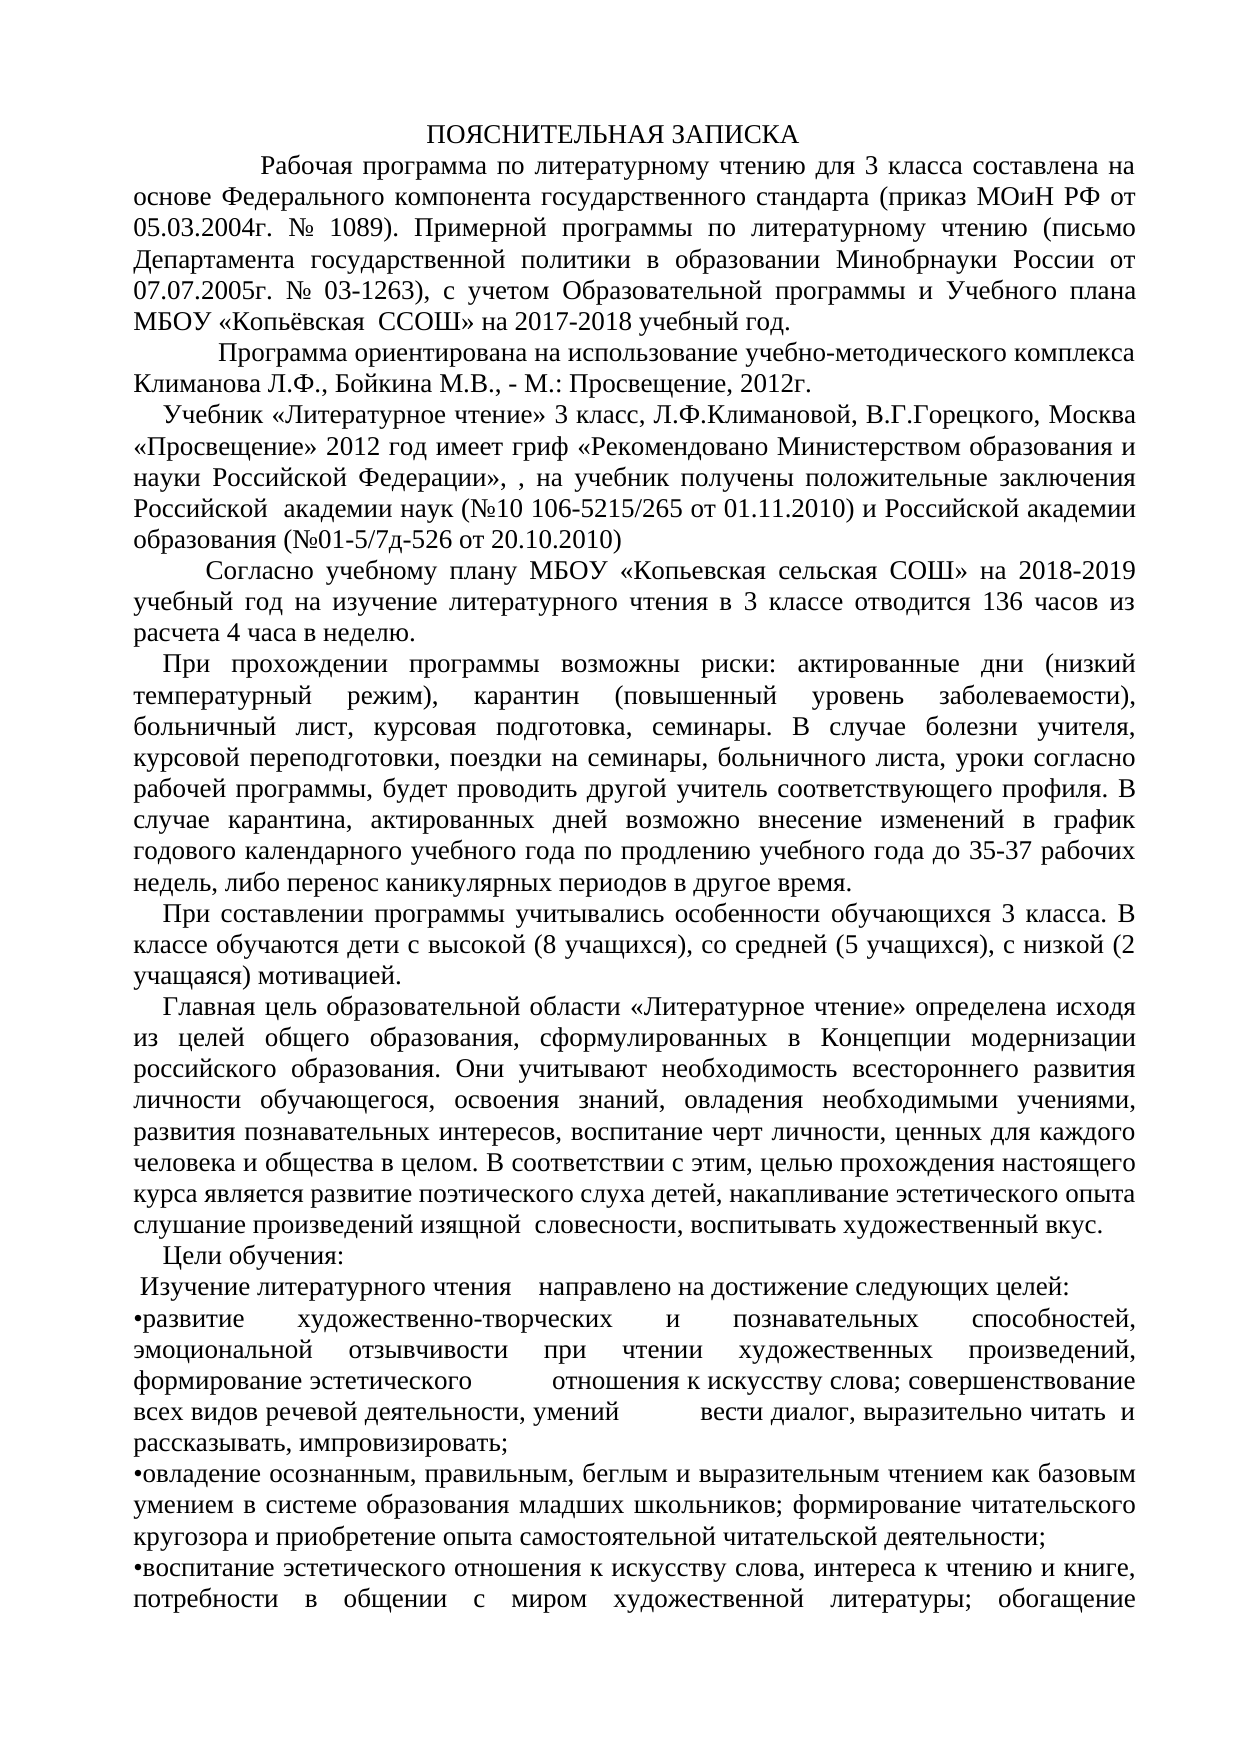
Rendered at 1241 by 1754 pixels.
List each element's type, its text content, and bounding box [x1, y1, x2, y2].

text Программа ориентирована на использование учебно-методического комплекса Климанова Л.Ф., Бойкина М.В., - М.: Просвещение, 2012г. [133, 336, 1137, 398]
text Согласно учебному плану МБОУ «Копьевская сельская СОШ» на 2018-2019 учебный год на изучение литературного чтения в 3 классе отводится 136 часов из расчета 4 часа в неделю. [133, 554, 1137, 648]
text Учебник «Литературное чтение» 3 класс, Л.Ф.Климановой, В.Г.Горецкого, Москва «Просвещение» 2012 год имеет гриф «Рекомендовано Министерством образования и науки Российской Федерации», , на учебник получены положительные заключения Российской академии наук (№10 106-5215/265 от 01.11.2010) и Российской академии образования (№01-5/7д-526 от 20.10.2010) [133, 398, 1137, 554]
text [133, 1551, 1137, 1613]
text •развитие художественно-творческих и познавательных способностей, эмоциональной отзывчивости при чтении художественных произведений, формирование эстетического отношения к искусству слова; совершенствование всех видов речевой деятельности, умений вести диалог, выразительно читать и рассказывать, импровизировать; [133, 1302, 1137, 1457]
text •овладение осознанным, правильным, беглым и выразительным чтением как базовым умением в системе образования младших школьников; формирование читательского кругозора и приобретение опыта самостоятельной читательской деятельности; [133, 1457, 1137, 1551]
text Рабочая программа по литературному чтению для 3 класса составлена на основе Федерального компонента государственного стандарта (приказ МОиН РФ от 05.03.2004г. № 1089). Примерной программы по литературному чтению (письмо Департамента государственной политики в образовании Минобрнауки России от 07.07.2005г. № 03-1263), с учетом Образовательной программы и Учебного плана МБОУ «Копьёвская ССОШ» на 2017-2018 учебный год. [133, 149, 1137, 336]
text ПОЯСНИТЕЛЬНАЯ ЗАПИСКА [89, 118, 1137, 149]
text Изучение литературного чтения направлено на достижение следующих целей: [133, 1271, 1137, 1302]
text При составлении программы учитывались особенности обучающихся 3 класса. В классе обучаются дети с высокой (8 учащихся), со средней (5 учащихся), с низкой (2 учащаяся) мотивацией. [133, 897, 1137, 990]
text При прохождении программы возможны риски: актированные дни (низкий температурный режим), карантин (повышенный уровень заболеваемости), больничный лист, курсовая подготовка, семинары. В случае болезни учителя, курсовой переподготовки, поездки на семинары, больничного листа, уроки согласно рабочей программы, будет проводить другой учитель соответствующего профиля. В случае карантина, актированных дней возможно внесение изменений в график годового календарного учебного года по продлению учебного года до 35-37 рабочих недель, либо перенос каникулярных периодов в другое время. [133, 648, 1137, 897]
text Цели обучения: [133, 1239, 1137, 1271]
text Главная цель образовательной области «Литературное чтение» определена исходя из целей общего образования, сформулированных в Концепции модернизации российского образования. Они учитывают необходимость всестороннего развития личности обучающегося, освоения знаний, овладения необходимыми учениями, развития познавательных интересов, воспитание черт личности, ценных для каждого человека и общества в целом. В соответствии с этим, целью прохождения настоящего курса является развитие поэтического слуха детей, накапливание эстетического опыта слушание произведений изящной словесности, воспитывать художественный вкус. [133, 990, 1137, 1239]
